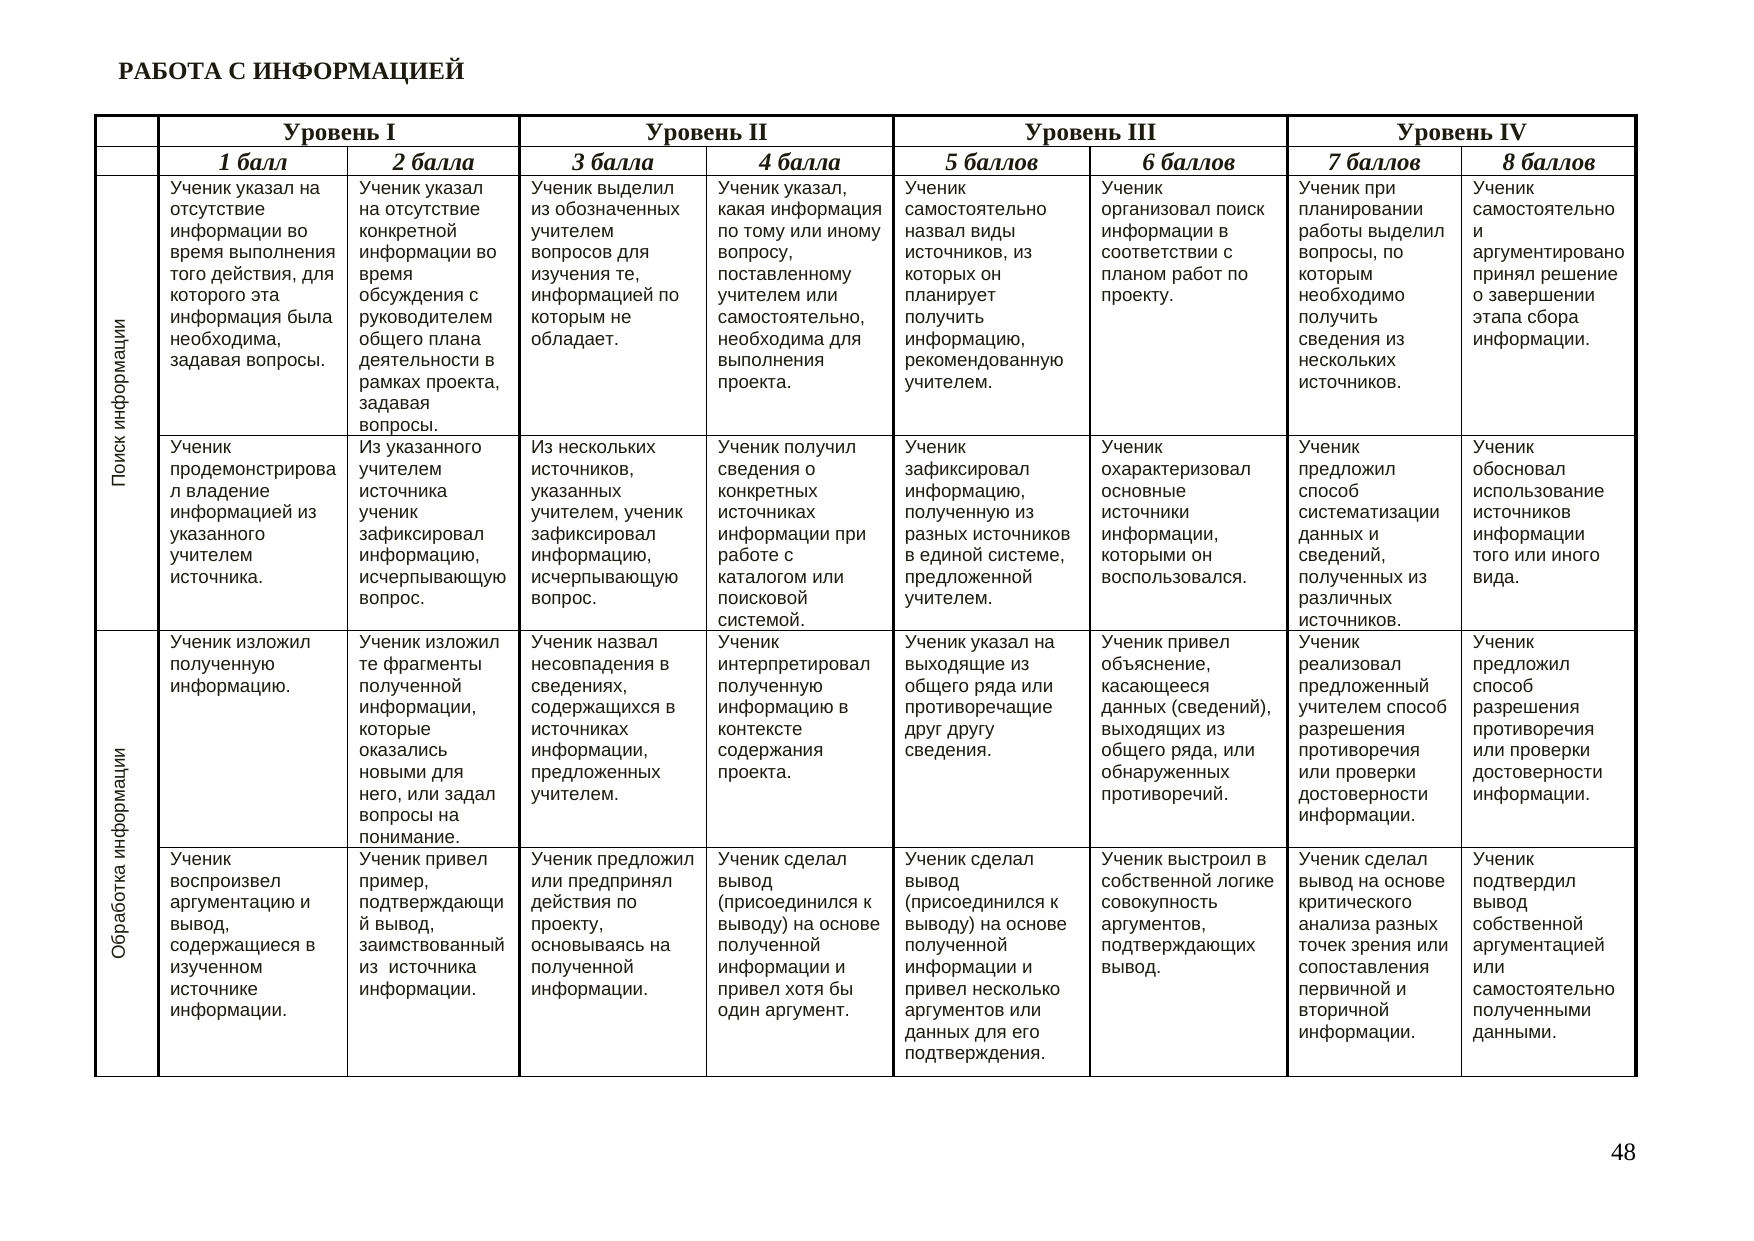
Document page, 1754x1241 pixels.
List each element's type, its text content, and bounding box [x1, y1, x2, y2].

table_cell Ученик воспроизвел аргументацию и вывод, содержащиеся в изученном источнике информации. [160, 848, 347, 1076]
table_cell Ученик охарактеризовал основные источники информации, которыми он воспользовался. [1091, 436, 1286, 630]
table_cell [97, 147, 157, 175]
table_cell Ученик сделал вывод (присоединился к выводу) на основе полученной информации и привел хотя бы один аргумент. [707, 848, 892, 1076]
table_header Уровень II [521, 117, 892, 146]
table_cell Ученик сделал вывод (присоединился к выводу) на основе полученной информации и привел несколько аргументов или данных для его подтверждения. [895, 848, 1089, 1076]
table_header [97, 117, 157, 146]
table_cell Ученик предложил способ систематизации данных и сведений, полученных из различных источников. [1289, 436, 1461, 630]
table_cell Ученик продемонстрировал владение информацией из указанного учителем источника. [160, 436, 347, 630]
table_cell 5 баллов [895, 147, 1089, 175]
table_cell Ученик предложил способ разрешения противоречия или проверки достоверности информации. [1462, 631, 1634, 847]
table_cell Из нескольких источников, указанных учителем, ученик зафиксировал информацию, исчерпывающую вопрос. [521, 436, 706, 630]
table_cell Ученик при планировании работы выделил вопросы, по которым необходимо получить сведения из нескольких источников. [1289, 176, 1461, 435]
table_cell 4 балла [707, 147, 892, 175]
table_cell Ученик предложил или предпринял действия по проекту, основываясь на полученной информации. [521, 848, 706, 1076]
table_cell Ученик самостоятельно и аргументировано принял решение о завершении этапа сбора информации. [1462, 176, 1634, 435]
table_cell 6 баллов [1091, 147, 1286, 175]
table_cell Ученик организовал поиск информации в соответствии с планом работ по проекту. [1091, 176, 1286, 435]
table_cell Ученик привел пример, подтверждающий вывод, заимствованный из источника информации. [348, 848, 518, 1076]
table_cell Ученик выстроил в собственной логике совокупность аргументов, подтверждающих вывод. [1091, 848, 1286, 1076]
table_cell Ученик выделил из обозначенных учителем вопросов для изучения те, информацией по которым не обладает. [521, 176, 706, 435]
table_cell Из указанного учителем источника ученик зафиксировал информацию, исчерпывающую вопрос. [348, 436, 518, 630]
table_cell Поиск информации [97, 176, 157, 630]
table_cell Обработка информации [97, 631, 157, 1076]
table_cell 2 балла [348, 147, 518, 175]
table_cell Ученик подтвердил вывод собственной аргументацией или самостоятельно полученными данными. [1462, 848, 1634, 1076]
table_cell Ученик зафиксировал информацию, полученную из разных источников в единой системе, предложенной учителем. [895, 436, 1089, 630]
table_cell 1 балл [160, 147, 347, 175]
table_cell Ученик реализовал предложенный учителем способ разрешения противоречия или проверки достоверности информации. [1289, 631, 1461, 847]
table_cell Ученик указал на выходящие из общего ряда или противоречащие друг другу сведения. [895, 631, 1089, 847]
subtitle РАБОТА С ИНФОРМАЦИЕЙ [118, 56, 1636, 85]
table_header Уровень I [160, 117, 518, 146]
table_header Уровень III [895, 117, 1286, 146]
table_cell Ученик обосновал использование источников информации того или иного вида. [1462, 436, 1634, 630]
table_cell Ученик самостоятельно назвал виды источников, из которых он планирует получить информацию, рекомендованную учителем. [895, 176, 1089, 435]
table_header Уровень IV [1289, 117, 1634, 146]
table_cell Ученик изложил полученную информацию. [160, 631, 347, 847]
table_cell 7 баллов [1289, 147, 1461, 175]
table_cell 8 баллов [1462, 147, 1634, 175]
table_cell Ученик сделал вывод на основе критического анализа разных точек зрения или сопоставления первичной и вторичной информации. [1289, 848, 1461, 1076]
table_cell Ученик получил сведения о конкретных источниках информации при работе с каталогом или поисковой системой. [707, 436, 892, 630]
table_cell Ученик интерпретировал полученную информацию в контексте содержания проекта. [707, 631, 892, 847]
table_cell Ученик указал на отсутствие конкретной информации во время обсуждения с руководителем общего плана деятельности в рамках проекта, задавая вопросы. [348, 176, 518, 435]
table_cell Ученик изложил те фрагменты полученной информации, которые оказались новыми для него, или задал вопросы на понимание. [348, 631, 518, 847]
table_cell Ученик привел объяснение, касающееся данных (сведений), выходящих из общего ряда, или обнаруженных противоречий. [1091, 631, 1286, 847]
table_cell Ученик указал на отсутствие информации во время выполнения того действия, для которого эта информация была необходима, задавая вопросы. [160, 176, 347, 435]
table_cell Ученик указал, какая информация по тому или иному вопросу, поставленному учителем или самостоятельно, необходима для выполнения проекта. [707, 176, 892, 435]
table_cell Ученик назвал несовпадения в сведениях, содержащихся в источниках информации, предложенных учителем. [521, 631, 706, 847]
table_cell 3 балла [521, 147, 706, 175]
